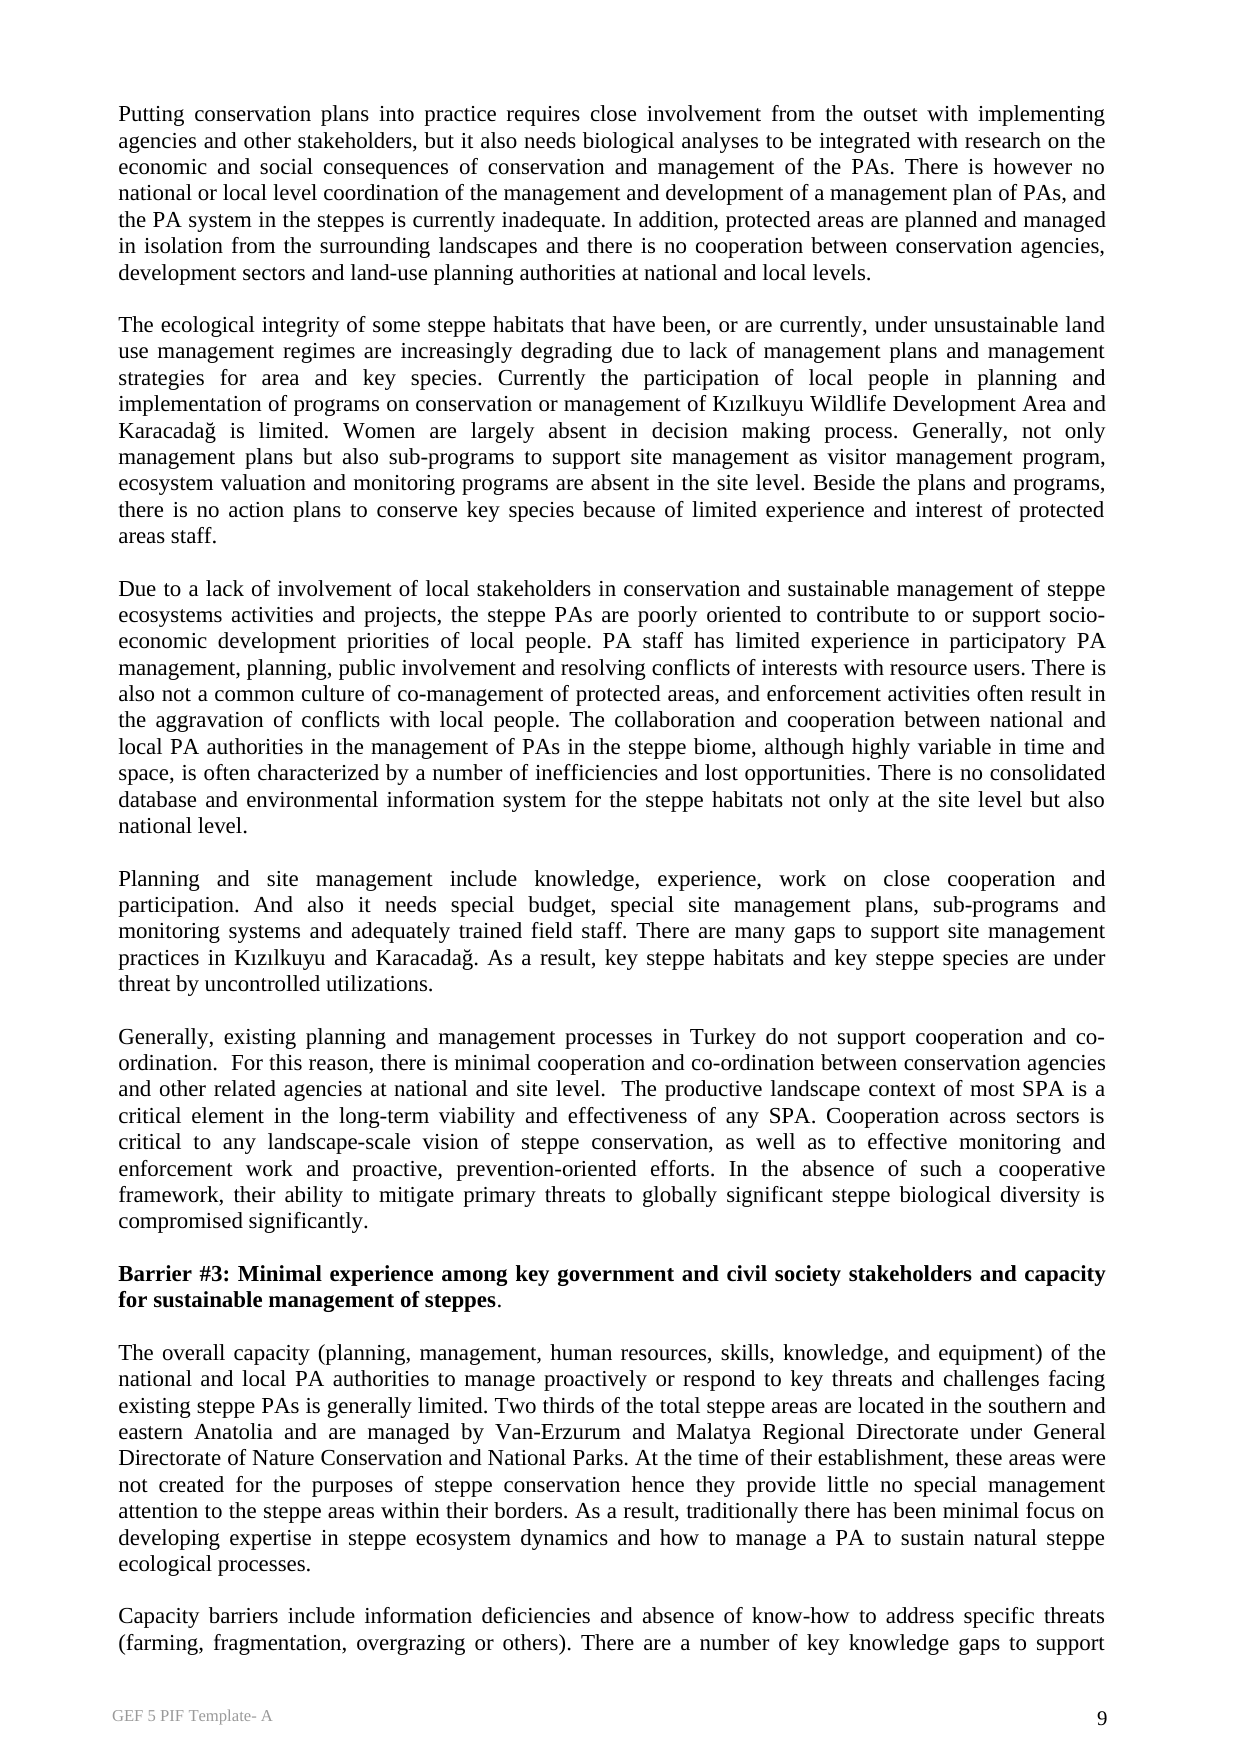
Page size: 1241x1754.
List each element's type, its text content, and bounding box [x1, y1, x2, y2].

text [118, 1603, 1107, 1655]
text Due to a lack of involvement of local stakeholders in conservation and sustainable management of steppe ecosystems activities and projects, the steppe PAs are poorly oriented to contribute to or support socio-economic development priorities of local people. PA staff has limited experience in participatory PA management, planning, public involvement and resolving conflicts of interests with resource users. There is also not a common culture of co-management of protected areas, and enforcement activities often result in the aggravation of conflicts with local people. The collaboration and cooperation between national and local PA authorities in the management of PAs in the steppe biome, although highly variable in time and space, is often characterized by a number of inefficiencies and lost opportunities. There is no consolidated database and environmental information system for the steppe habitats not only at the site level but also national level. [118, 575, 1107, 838]
list Barrier #3: Minimal experience among key government and civil society stakeholders and capacity for sustainable management of steppes. [118, 1260, 1107, 1313]
text The ecological integrity of some steppe habitats that have been, or are currently, under unsustainable land use management regimes are increasingly degrading due to lack of management plans and management strategies for area and key species. Currently the participation of local people in planning and implementation of programs on conservation or management of Kızılkuyu Wildlife Development Area and Karacadağ is limited. Women are largely absent in decision making process. Generally, not only management plans but also sub-programs to support site management as visitor management program, ecosystem valuation and monitoring programs are absent in the site level. Beside the plans and programs, there is no action plans to conserve key species because of limited experience and interest of protected areas staff. [118, 311, 1107, 548]
text The overall capacity (planning, management, human resources, skills, knowledge, and equipment) of the national and local PA authorities to manage proactively or respond to key threats and challenges facing existing steppe PAs is generally limited. Two thirds of the total steppe areas are located in the southern and eastern Anatolia and are managed by Van-Erzurum and Malatya Regional Directorate under General Directorate of Nature Conservation and National Parks. At the time of their establishment, these areas were not created for the purposes of steppe conservation hence they provide little no special management attention to the steppe areas within their borders. As a result, traditionally there has been minimal focus on developing expertise in steppe ecosystem dynamics and how to manage a PA to sustain natural steppe ecological processes. [118, 1339, 1107, 1576]
text Planning and site management include knowledge, experience, work on close cooperation and participation. And also it needs special budget, special site management plans, sub-programs and monitoring systems and adequately trained field staff. There are many gaps to support site management practices in Kızılkuyu and Karacadağ. As a result, key steppe habitats and key steppe species are under threat by uncontrolled utilizations. [118, 865, 1107, 996]
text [118, 100, 1107, 285]
text Generally, existing planning and management processes in Turkey do not support cooperation and co-ordination. For this reason, there is minimal cooperation and co-ordination between conservation agencies and other related agencies at national and site level. The productive landscape context of most SPA is a critical element in the long-term viability and effectiveness of any SPA. Cooperation across sectors is critical to any landscape-scale vision of steppe conservation, as well as to effective monitoring and enforcement work and proactive, prevention-oriented efforts. In the absence of such a cooperative framework, their ability to mitigate primary threats to globally significant steppe biological diversity is compromised significantly. [118, 1023, 1107, 1234]
